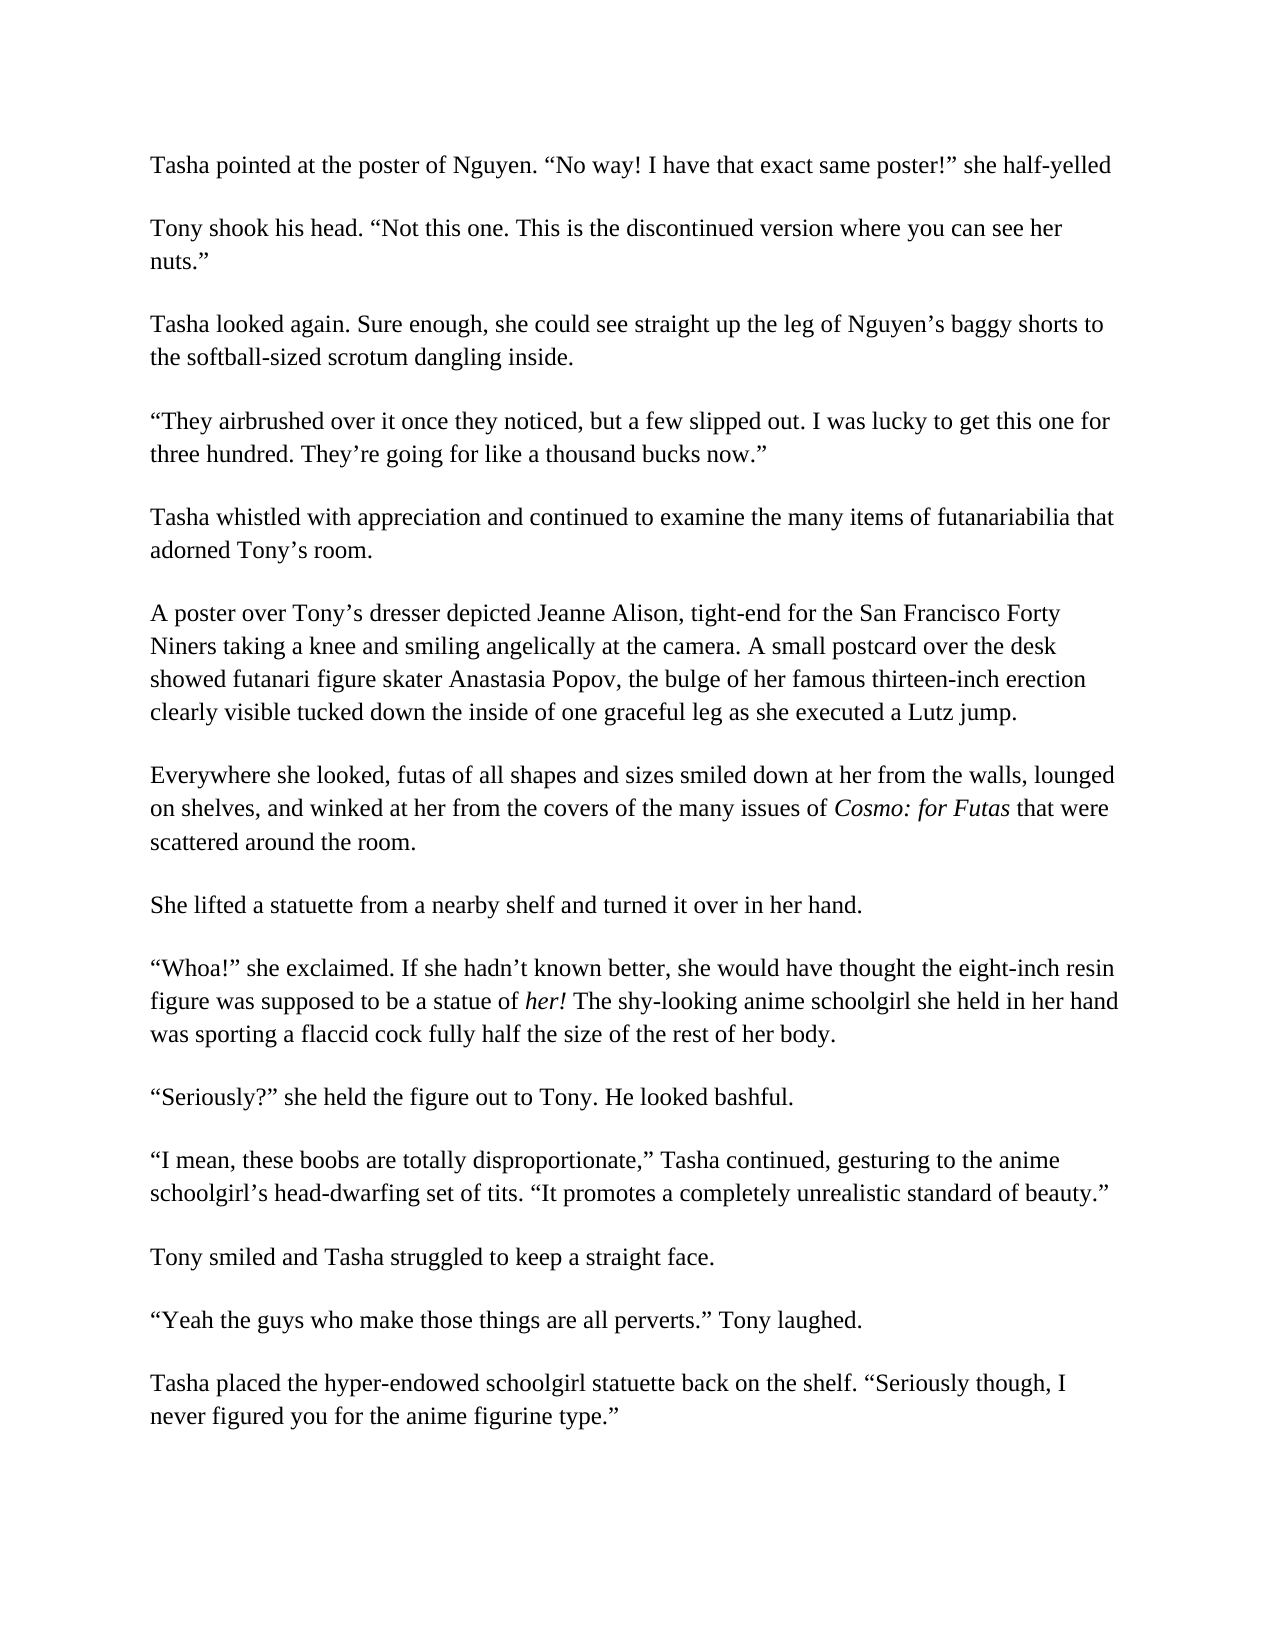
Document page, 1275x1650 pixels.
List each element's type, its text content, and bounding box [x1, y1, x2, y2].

text Tony shook his head. “Not this one. This is the discontinued version where you can see her nuts.” [150, 213, 1125, 275]
text “Whoa!” she exclaimed. If she hadn’t known better, she would have thought the eight-inch resin figure was supposed to be a statue of her! The shy-looking anime schoolgirl she held in her hand was sporting a flaccid cock fully half the size of the rest of her body. [150, 953, 1125, 1048]
text Tony smiled and Tasha struggled to keep a straight face. [150, 1242, 1125, 1271]
text “Yeah the guys who make those things are all perverts.” Tony laughed. [150, 1305, 1125, 1334]
text Tasha whistled with appreciation and continued to examine the many items of futanariabilia that adorned Tony’s room. [150, 502, 1125, 564]
text “Seriously?” she held the figure out to Tony. He looked bashful. [150, 1082, 1125, 1111]
text Tasha pointed at the poster of Nguyen. “No way! I have that exact same poster!” she half-yelled [150, 150, 1125, 179]
text Tasha looked again. Sure enough, she could see straight up the leg of Nguyen’s baggy shorts to the softball-sized scrotum dangling inside. [150, 309, 1125, 371]
text She lifted a statuette from a nearby shelf and turned it over in her hand. [150, 890, 1125, 918]
text “They airbrushed over it once they noticed, but a few slipped out. I was lucky to get this one for three hundred. They’re going for like a thousand bucks now.” [150, 406, 1125, 467]
text A poster over Tony’s dresser depicted Jeanne Alison, tight-end for the San Francisco Forty Niners taking a knee and smiling angelically at the camera. A small postcard over the desk showed futanari figure skater Anastasia Popov, the bulge of her famous thirteen-inch erection clearly visible tucked down the inside of one graceful leg as she executed a Lutz jump. [150, 598, 1125, 726]
text Everywhere she looked, futas of all shapes and sizes smiled down at her from the walls, lounged on shelves, and winked at her from the covers of the many issues of Cosmo: for Futas that were scattered around the room. [150, 761, 1125, 855]
text “I mean, these boobs are totally disproportionate,” Tasha continued, gesturing to the anime schoolgirl’s head-dwarfing set of tits. “It promotes a completely unrealistic standard of beauty.” [150, 1146, 1125, 1207]
text Tasha placed the hyper-endowed schoolgirl statuette back on the shelf. “Seriously though, I never figured you for the anime figurine type.” [150, 1368, 1125, 1430]
